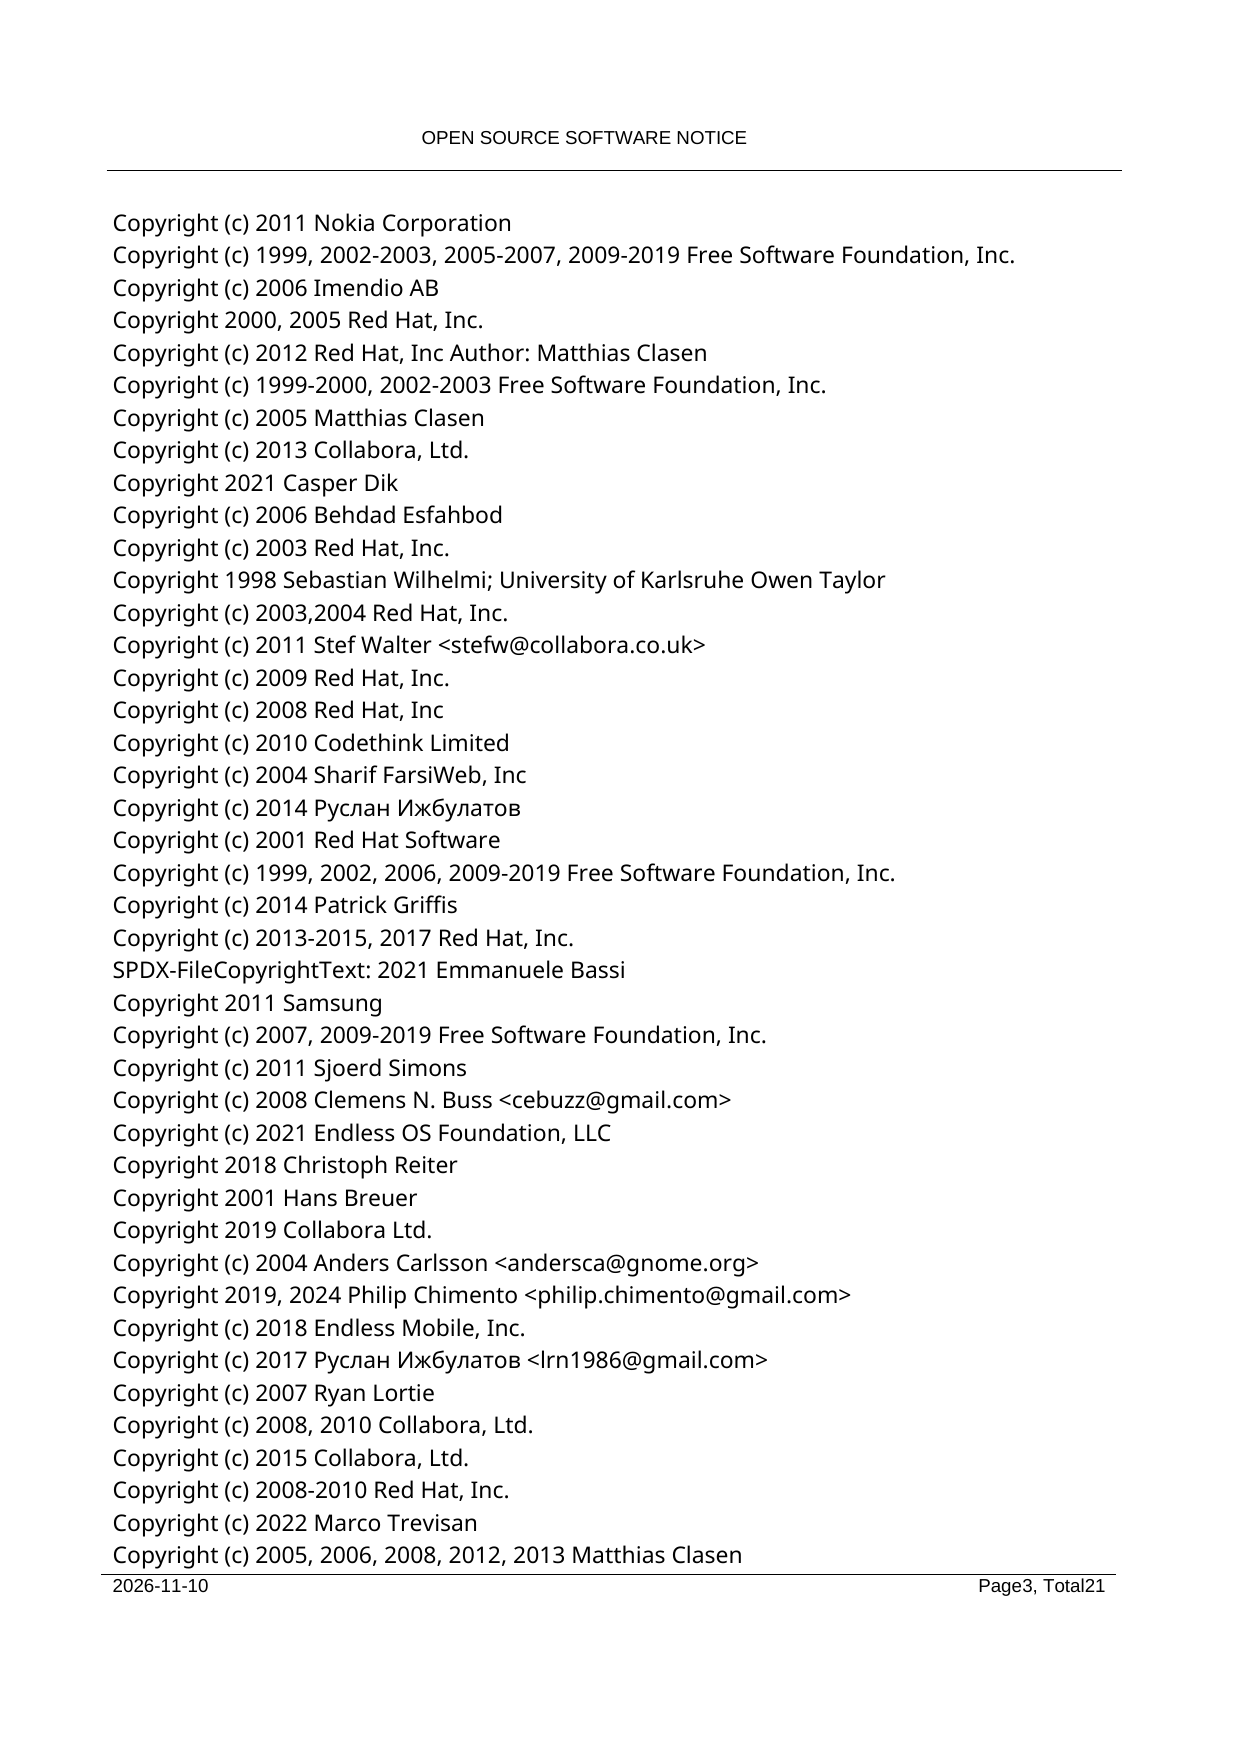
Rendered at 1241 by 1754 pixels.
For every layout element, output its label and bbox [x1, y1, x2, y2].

text [112, 206, 1128, 1571]
